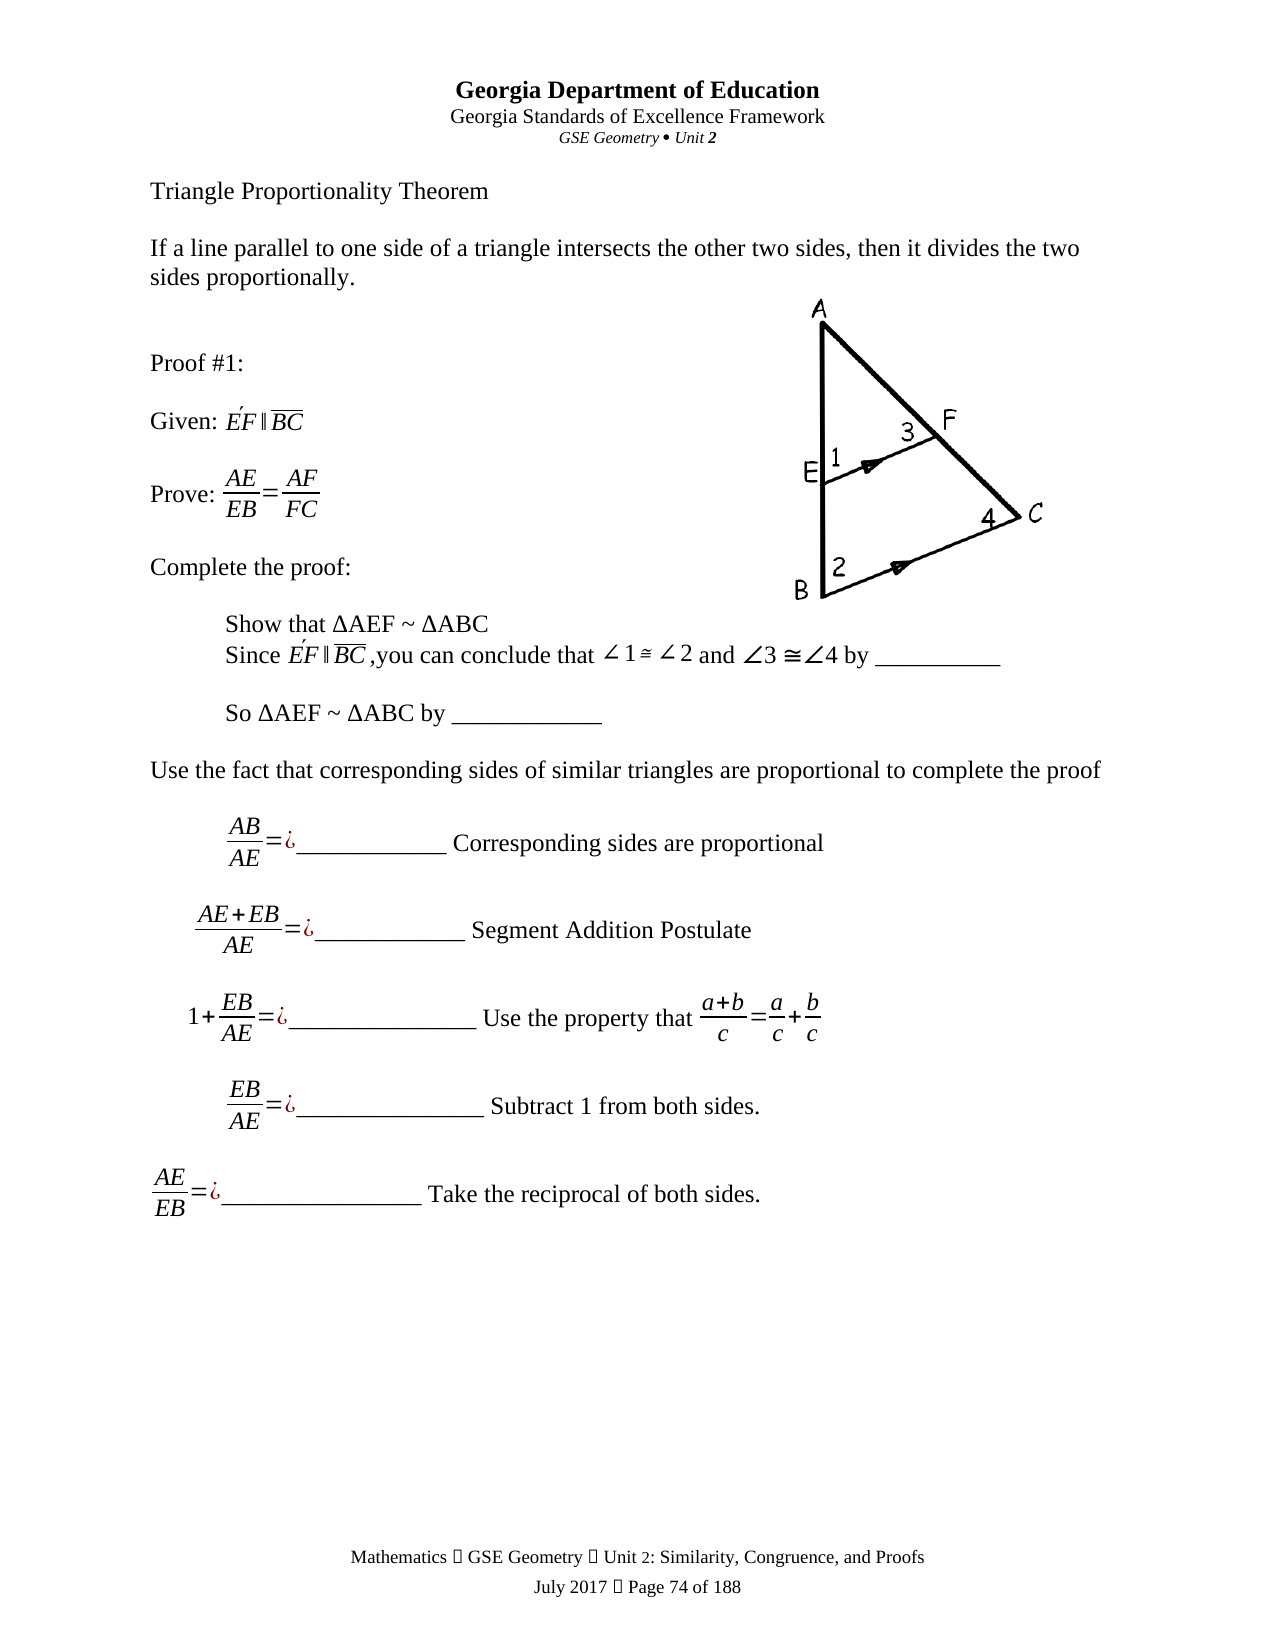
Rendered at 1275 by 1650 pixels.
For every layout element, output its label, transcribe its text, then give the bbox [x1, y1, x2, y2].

text _______________ Subtract 1 from both sides. [150, 1076, 1125, 1135]
picture [708, 377, 1061, 406]
picture [708, 523, 1061, 552]
text Show that ΔAEF ~ ΔABC [225, 609, 1125, 638]
text ____________ Segment Addition Postulate [150, 901, 1125, 959]
picture [708, 581, 1061, 609]
text Since you can conclude that and ∠3 ≅∠4 by __________ [225, 638, 1125, 669]
text Proof #1: [150, 348, 1125, 377]
picture [708, 292, 1061, 348]
picture [708, 436, 1061, 464]
text _______________ Use the property that [150, 988, 1125, 1047]
text So ΔAEF ~ ΔABC by ____________ [225, 698, 1125, 727]
text Given: [150, 406, 1125, 436]
text Triangle Proportionality Theorem [150, 176, 1125, 204]
text Use the fact that corresponding sides of similar triangles are proportional to complete the proof [150, 755, 1125, 784]
text Complete the proof: [150, 552, 1125, 581]
text If a line parallel to one side of a triangle intersects the other two sides, then it divides the two sides proportionally. [150, 233, 1125, 291]
text ________________ Take the reciprocal of both sides. [150, 1164, 1125, 1223]
text ____________ Corresponding sides are proportional [225, 813, 1125, 872]
text Prove: [150, 464, 1125, 523]
